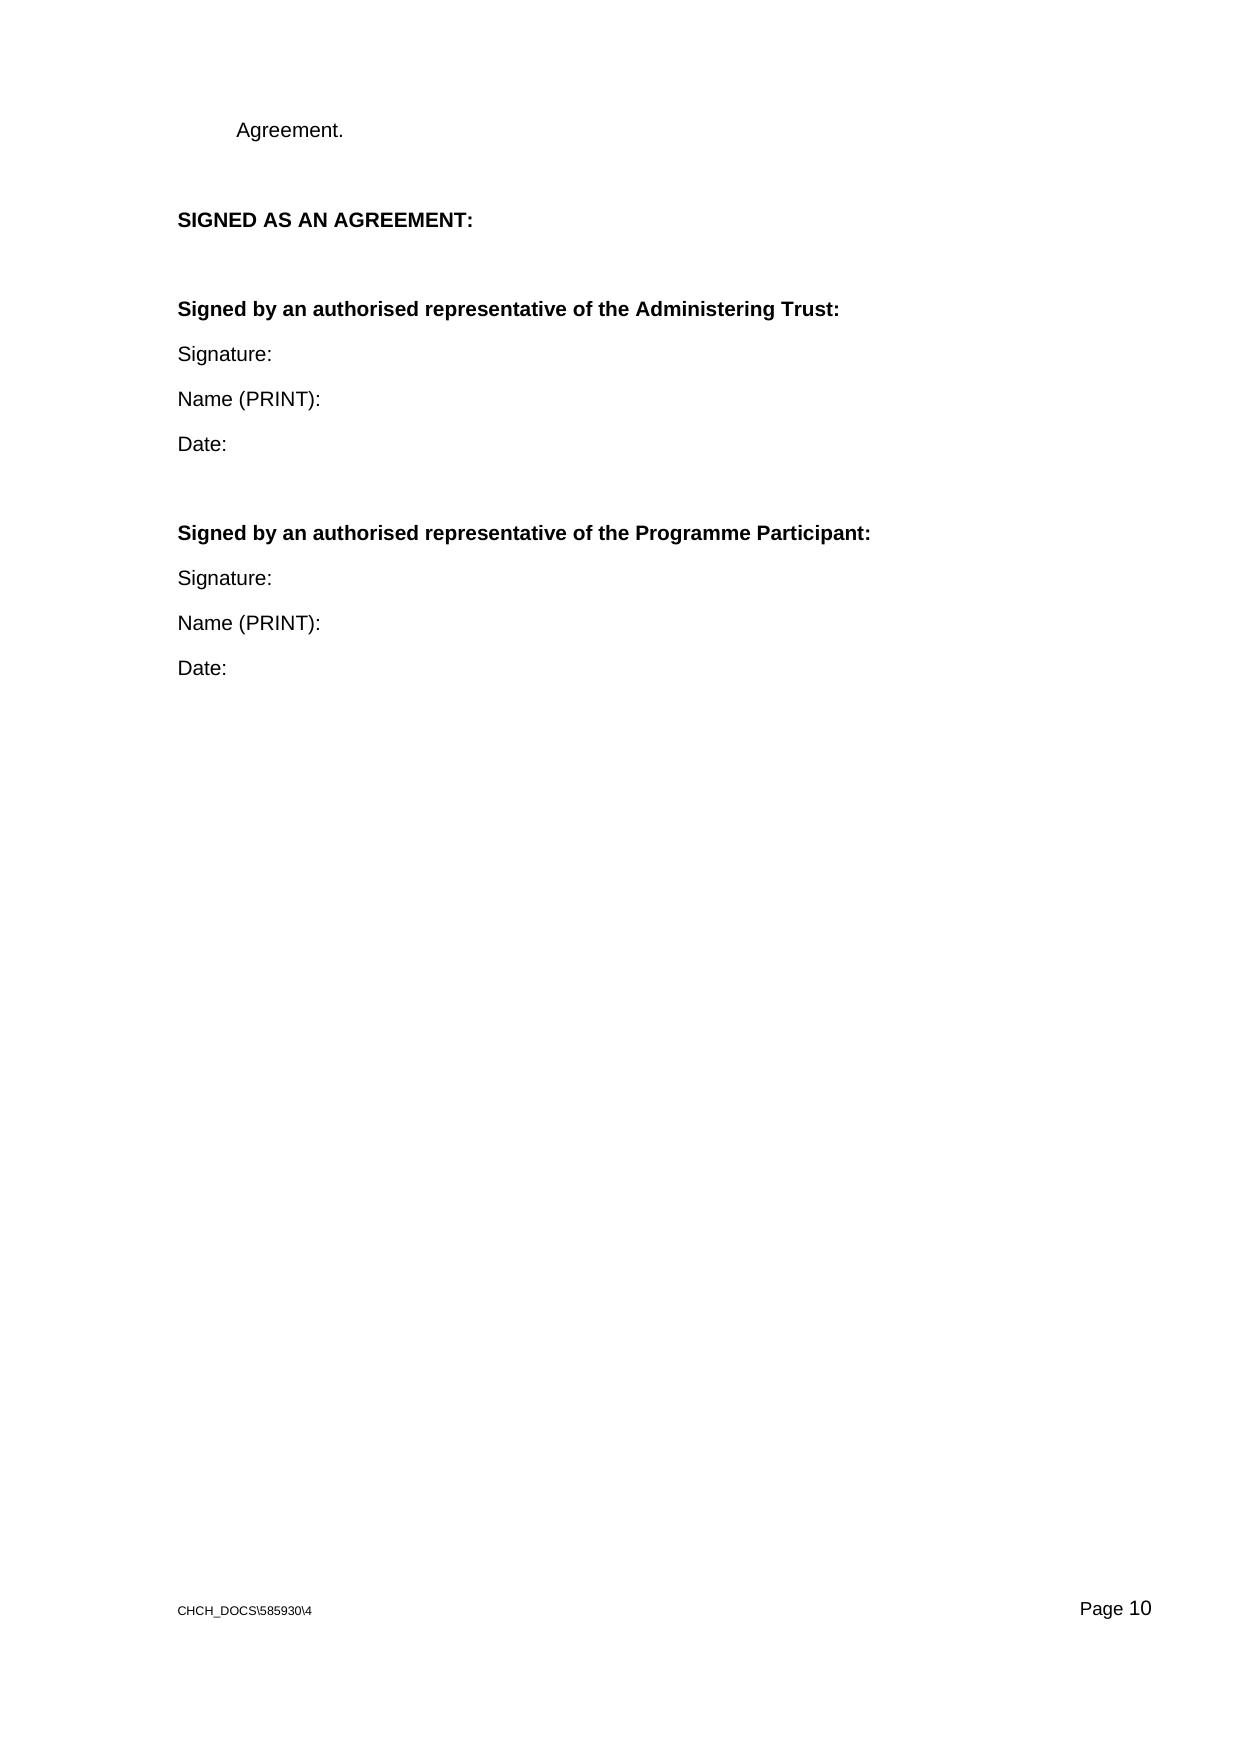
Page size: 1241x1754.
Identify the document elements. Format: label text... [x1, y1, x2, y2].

text SIGNED AS AN AGREEMENT: [177, 208, 1152, 232]
text Signature: [177, 342, 1152, 366]
text Signed by an authorised representative of the Administering Trust: [177, 297, 1152, 321]
text Name (PRINT): [177, 611, 1152, 635]
text Date: [177, 656, 1152, 679]
text Signature: [177, 566, 1152, 590]
text Date: [177, 432, 1152, 456]
text Signed by an authorised representative of the Programme Participant: [177, 521, 1152, 545]
text Name (PRINT): [177, 387, 1152, 411]
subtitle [177, 118, 1152, 142]
